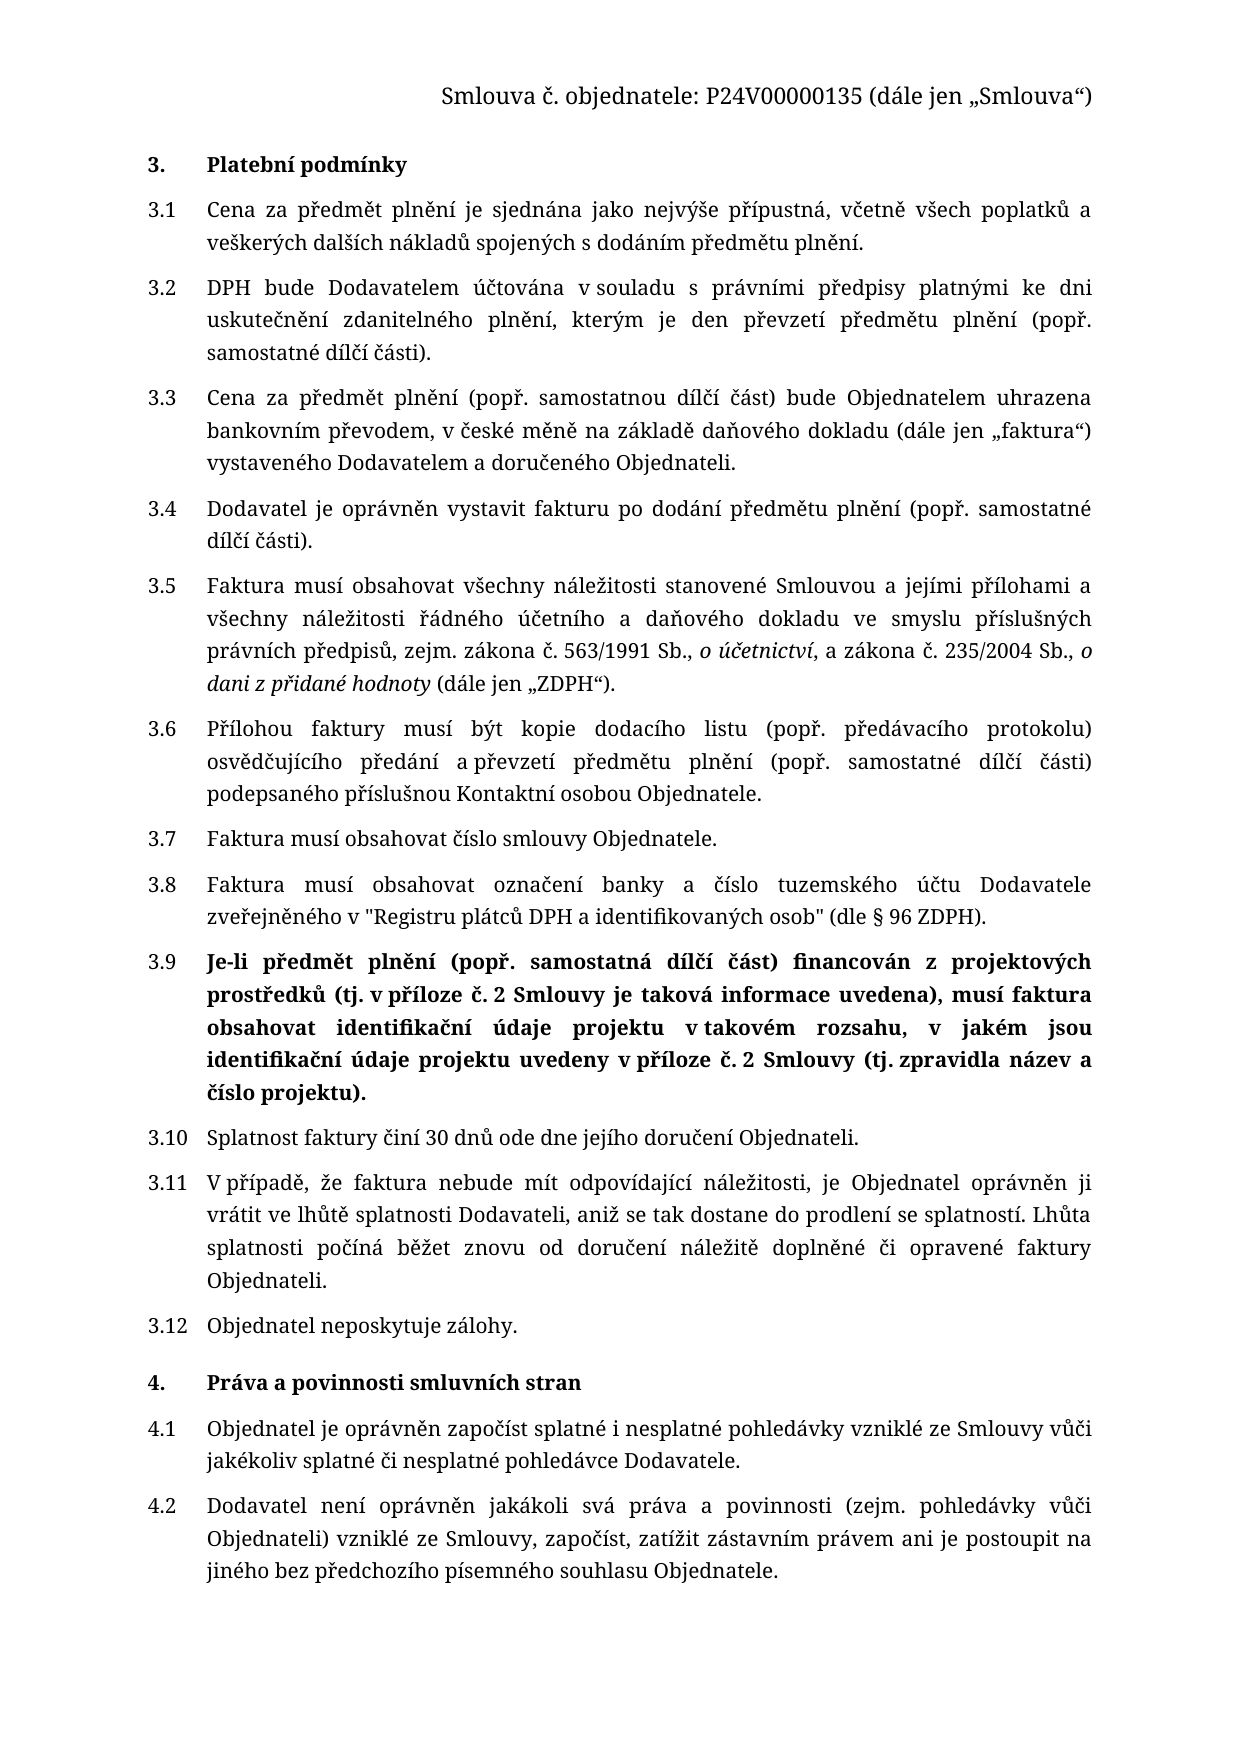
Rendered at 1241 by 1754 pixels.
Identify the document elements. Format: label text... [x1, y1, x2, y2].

list Cena za předmět plnění (popř. samostatnou dílčí část) bude Objednatelem uhrazena bankovním převodem, v české měně na základě daňového dokladu (dále jen „faktura“) vystaveného Dodavatelem a doručeného Objednateli. [148, 383, 1093, 477]
list Splatnost faktury činí 30 dnů ode dne jejího doručení Objednateli. [148, 1123, 1093, 1151]
list V případě, že faktura nebude mít odpovídající náležitosti, je Objednatel oprávněn ji vrátit ve lhůtě splatnosti Dodavateli, aniž se tak dostane do prodlení se splatností. Lhůta splatnosti počíná běžet znovu od doručení náležitě doplněné či opravené faktury Objednateli. [148, 1168, 1093, 1294]
list Objednatel je oprávněn započíst splatné i nesplatné pohledávky vzniklé ze Smlouvy vůči jakékoliv splatné či nesplatné pohledávce Dodavatele. [148, 1414, 1093, 1475]
list Dodavatel je oprávněn vystavit fakturu po dodání předmětu plnění (popř. samostatné dílčí části). [148, 494, 1093, 555]
list DPH bude Dodavatelem účtována v souladu s právními předpisy platnými ke dni uskutečnění zdanitelného plnění, kterým je den převzetí předmětu plnění (popř. samostatné dílčí části). [148, 273, 1093, 367]
list Faktura musí obsahovat číslo smlouvy Objednatele. [148, 824, 1093, 853]
list Faktura musí obsahovat označení banky a číslo tuzemského účtu Dodavatele zveřejněného v "Registru plátců DPH a identifikovaných osob" (dle § 96 ZDPH). [148, 870, 1093, 931]
list Práva a povinnosti smluvních stran [148, 1368, 1093, 1397]
list Objednatel neposkytuje zálohy. [148, 1311, 1093, 1339]
list Je-li předmět plnění (popř. samostatná dílčí část) financován z projektových prostředků (tj. v příloze č. 2 Smlouvy je taková informace uvedena), musí faktura obsahovat identifikační údaje projektu v takovém rozsahu, v jakém jsou identifikační údaje projektu uvedeny v příloze č. 2 Smlouvy (tj. zpravidla název a číslo projektu). [148, 947, 1093, 1106]
list Platební podmínky [148, 150, 1093, 179]
list Cena za předmět plnění je sjednána jako nejvýše přípustná, včetně všech poplatků a veškerých dalších nákladů spojených s dodáním předmětu plnění. [148, 195, 1093, 256]
list Přílohou faktury musí být kopie dodacího listu (popř. předávacího protokolu) osvědčujícího předání a převzetí předmětu plnění (popř. samostatné dílčí části) podepsaného příslušnou Kontaktní osobou Objednatele. [148, 714, 1093, 808]
list Dodavatel není oprávněn jakákoli svá práva a povinnosti (zejm. pohledávky vůči Objednateli) vzniklé ze Smlouvy, započíst, zatížit zástavním právem ani je postoupit na jiného bez předchozího písemného souhlasu Objednatele. [148, 1491, 1093, 1585]
list Faktura musí obsahovat všechny náležitosti stanovené Smlouvou a jejími přílohami a všechny náležitosti řádného účetního a daňového dokladu ve smyslu příslušných právních předpisů, zejm. zákona č. 563/1991 Sb., o účetnictví, a zákona č. 235/2004 Sb., o dani z přidané hodnoty (dále jen „ZDPH“). [148, 571, 1093, 698]
